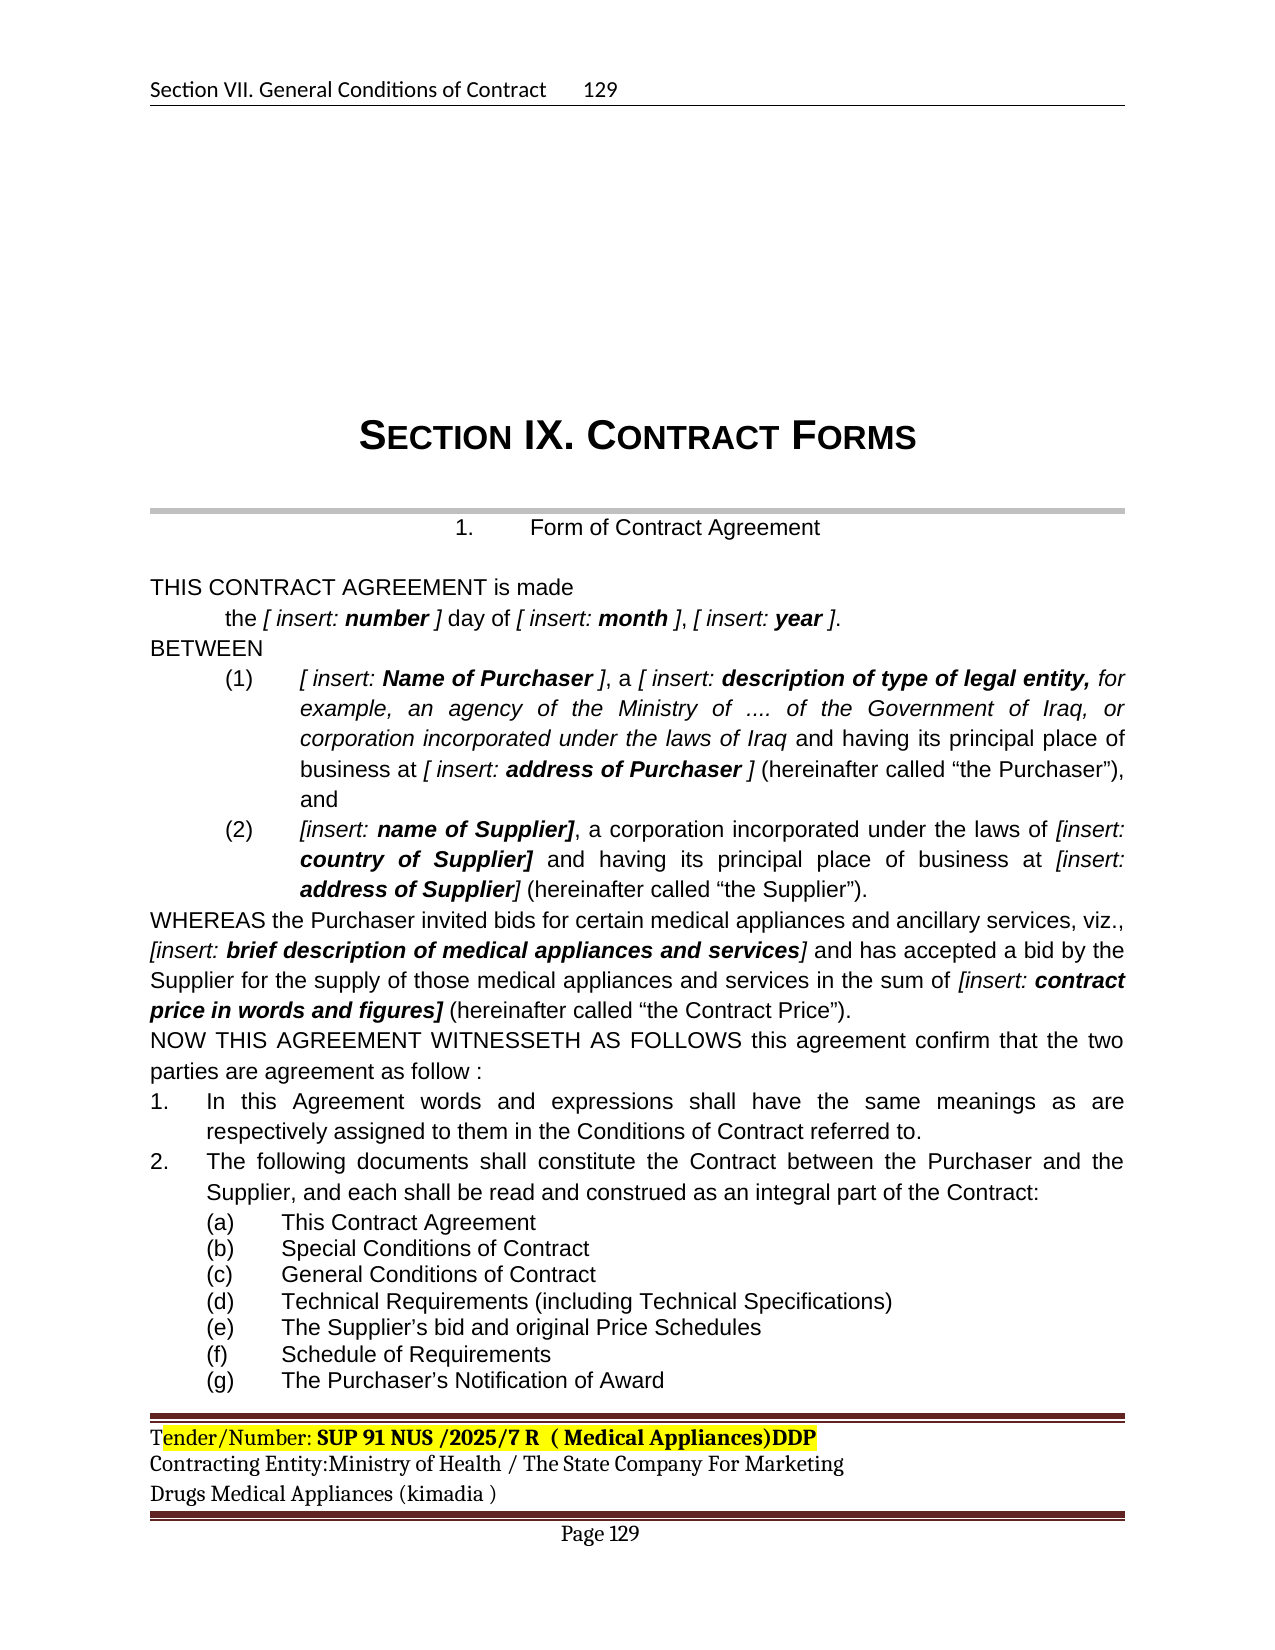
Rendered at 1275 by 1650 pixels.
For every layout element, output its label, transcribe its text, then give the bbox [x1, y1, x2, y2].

text NOW THIS AGREEMENT WITNESSETH AS FOLLOWS this agreement confirm that the two parties are agreement as follow : [150, 1027, 1125, 1084]
text WHEREAS the Purchaser invited bids for certain medical appliances and ancillary services, viz., [insert: brief description of medical appliances and services] and has accepted a bid by the Supplier for the supply of those medical appliances and services in the sum of [insert: contract price in words and figures] (hereinafter called “the Contract Price”). [150, 907, 1125, 1024]
text (2) [insert: name of Supplier], a corporation incorporated under the laws of [insert: country of Supplier] and having its principal place of business at [insert: address of Supplier] (hereinafter called “the Supplier”). [225, 816, 1125, 903]
list Special Conditions of Contract [206, 1235, 1125, 1261]
text BETWEEN [150, 635, 1125, 661]
text 2. The following documents shall constitute the Contract between the Purchaser and the Supplier, and each shall be read and construed as an integral part of the Contract: [150, 1148, 1125, 1205]
list The Purchaser’s Notification of Award [206, 1367, 1125, 1393]
text THIS CONTRACT AGREEMENT is made [150, 574, 1125, 601]
text (1) [ insert: Name of Purchaser ], a [ insert: description of type of legal entity, for example, an agency of the Ministry of .... of the Government of Iraq, or corporation incorporated under the laws of Iraq and having its principal place of business at [ insert: address of Purchaser ] (hereinafter called “the Purchaser”), and [225, 665, 1125, 812]
list Schedule of Requirements [206, 1341, 1125, 1367]
subtitle Section IX. Contract Forms [150, 410, 1125, 458]
list The Supplier’s bid and original Price Schedules [206, 1314, 1125, 1341]
text 1. In this Agreement words and expressions shall have the same meanings as are respectively assigned to them in the Conditions of Contract referred to. [150, 1088, 1125, 1144]
text the [ insert: number ] day of [ insert: month ], [ insert: year ]. [150, 604, 1125, 631]
list General Conditions of Contract [206, 1261, 1125, 1288]
list Technical Requirements (including Technical Specifications) [206, 1288, 1125, 1314]
list This Contract Agreement [206, 1209, 1125, 1235]
text 1. Form of Contract Agreement [150, 514, 1125, 540]
